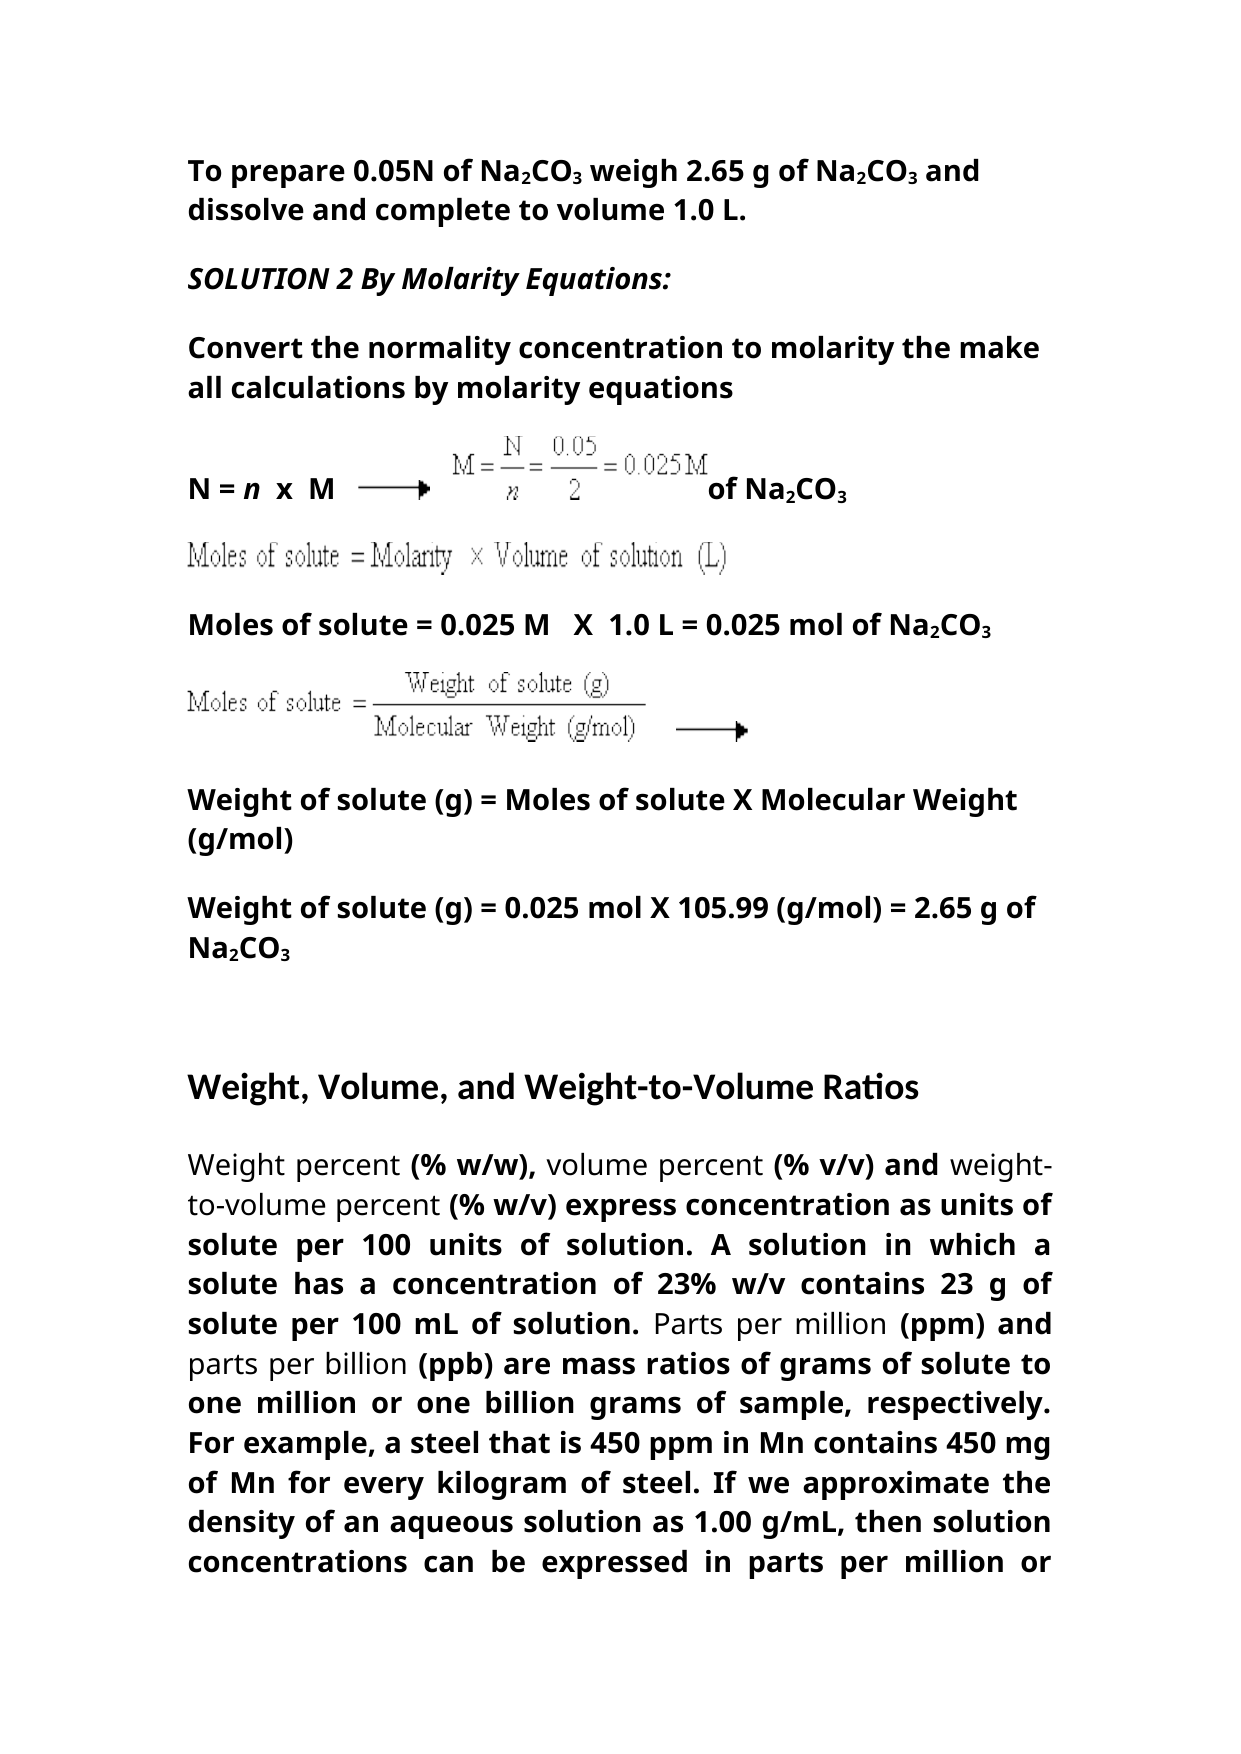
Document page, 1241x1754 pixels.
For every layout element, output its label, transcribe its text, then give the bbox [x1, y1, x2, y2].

text Weight, Volume, and Weight-to-Volume Ratios [187, 1063, 1053, 1108]
picture [676, 721, 748, 742]
picture [358, 480, 430, 500]
picture [452, 436, 708, 500]
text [187, 1144, 1053, 1581]
text To prepare 0.05N of Na2CO3 weigh 2.65 g of Na2CO3 and dissolve and complete to volume 1.0 L. [187, 150, 1053, 229]
text Moles of solute = 0.025 M X 1.0 L = 0.025 mol of Na2CO3 [187, 604, 1053, 643]
picture [187, 672, 646, 742]
text SOLUTION 2 By Molarity Equations: [187, 258, 1053, 298]
text Weight of solute (g) = 0.025 mol X 105.99 (g/mol) = 2.65 g of Na2CO3 [187, 887, 1053, 967]
text Convert the normality concentration to molarity the make all calculations by molarity equations [187, 327, 1053, 407]
picture [187, 542, 726, 575]
text Weight of solute (g) = Moles of solute X Molecular Weight (g/mol) [187, 779, 1053, 858]
